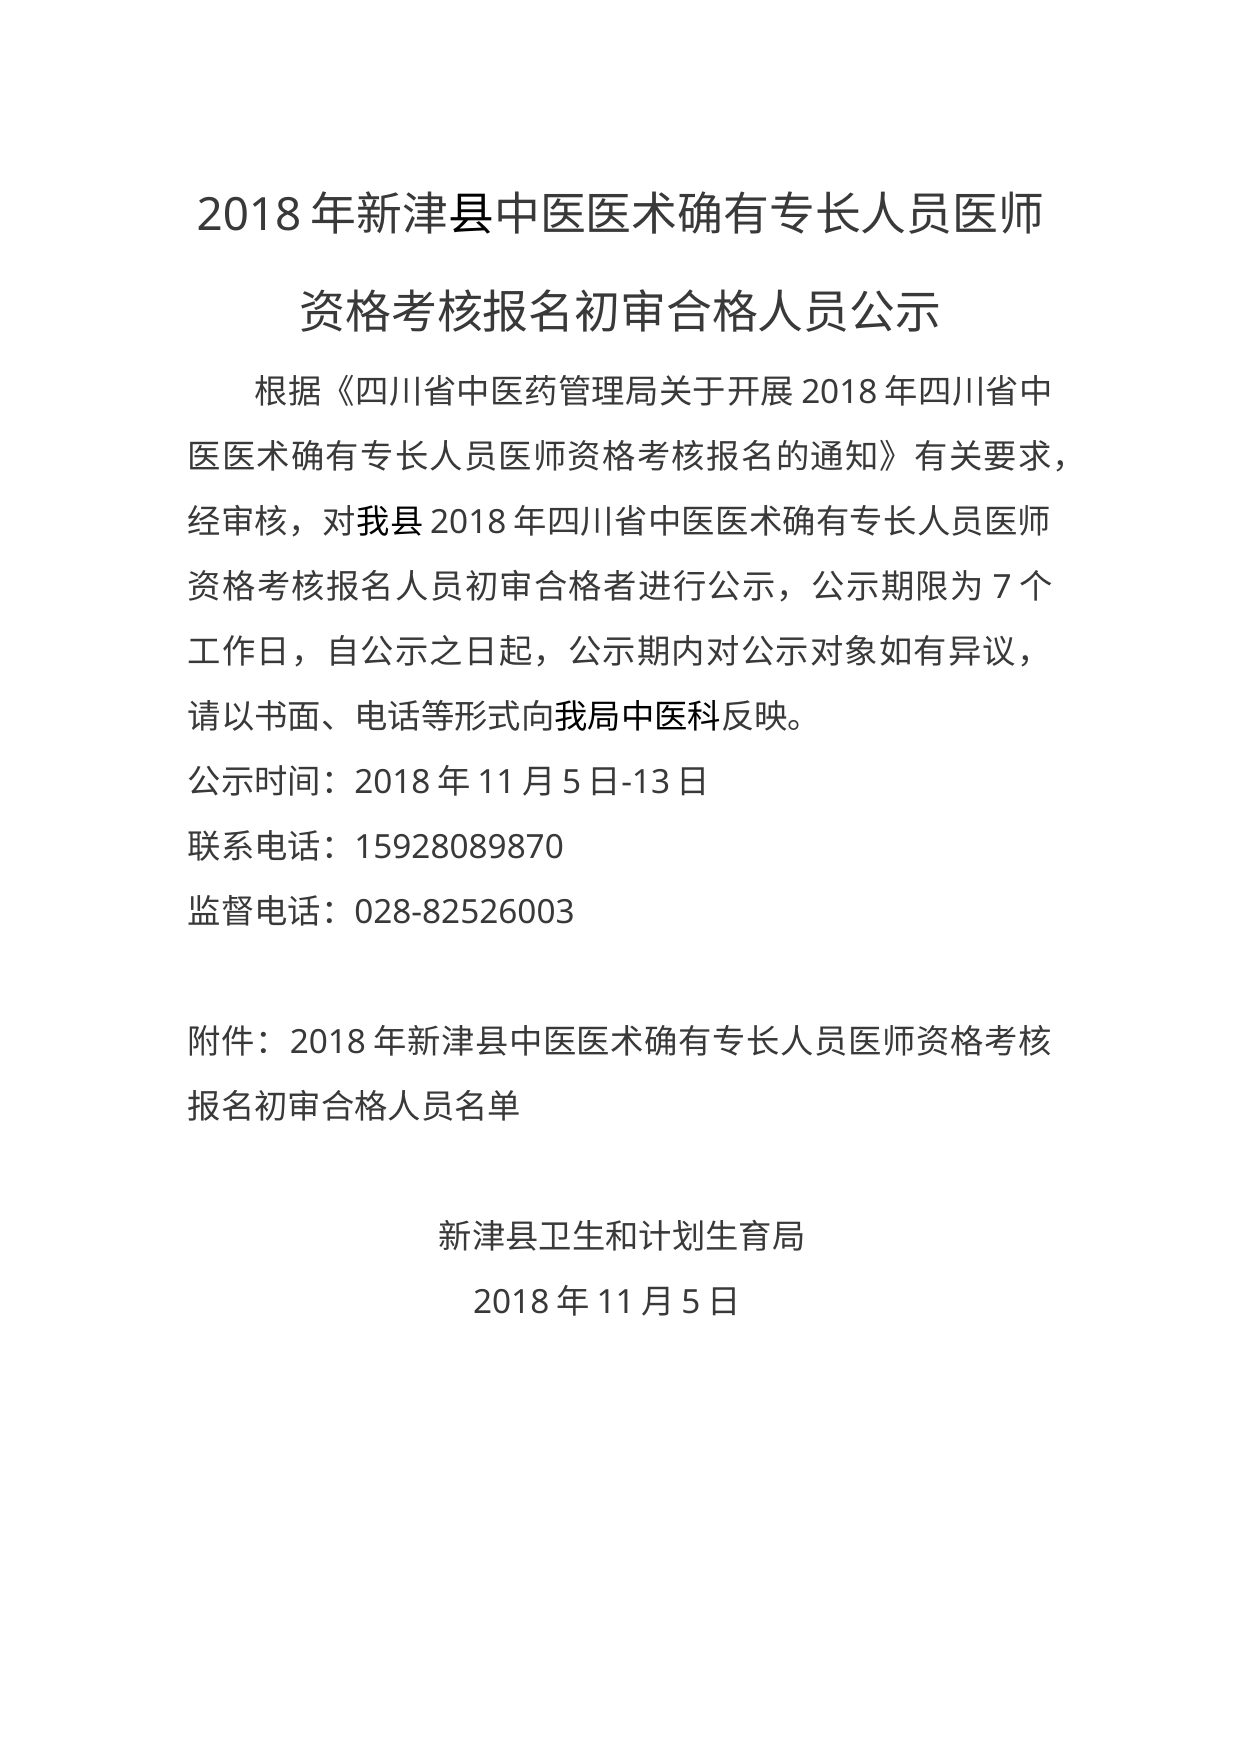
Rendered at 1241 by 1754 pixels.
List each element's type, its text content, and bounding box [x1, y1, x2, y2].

text 2018年新津县中医医术确有专长人员医师资格考核报名初审合格人员公示 [187, 162, 1053, 357]
text 联系电话：15928089870 [187, 812, 1053, 877]
text 新津县卫生和计划生育局 [187, 1202, 1053, 1267]
text 公示时间：2018年11月5日-13日 [187, 747, 1053, 812]
text 根据《四川省中医药管理局关于开展2018年四川省中医医术确有专长人员医师资格考核报名的通知》有关要求，经审核，对我县2018年四川省中医医术确有专长人员医师资格考核报名人员初审合格者进行公示，公示期限为7个工作日，自公示之日起，公示期内对公示对象如有异议，请以书面、电话等形式向我局中医科反映。 [187, 357, 1053, 747]
text 附件：2018年新津县中医医术确有专长人员医师资格考核报名初审合格人员名单 [187, 1007, 1053, 1137]
text 监督电话：028-82526003 [187, 877, 1053, 942]
text 2018年11月5日 [187, 1267, 1053, 1332]
